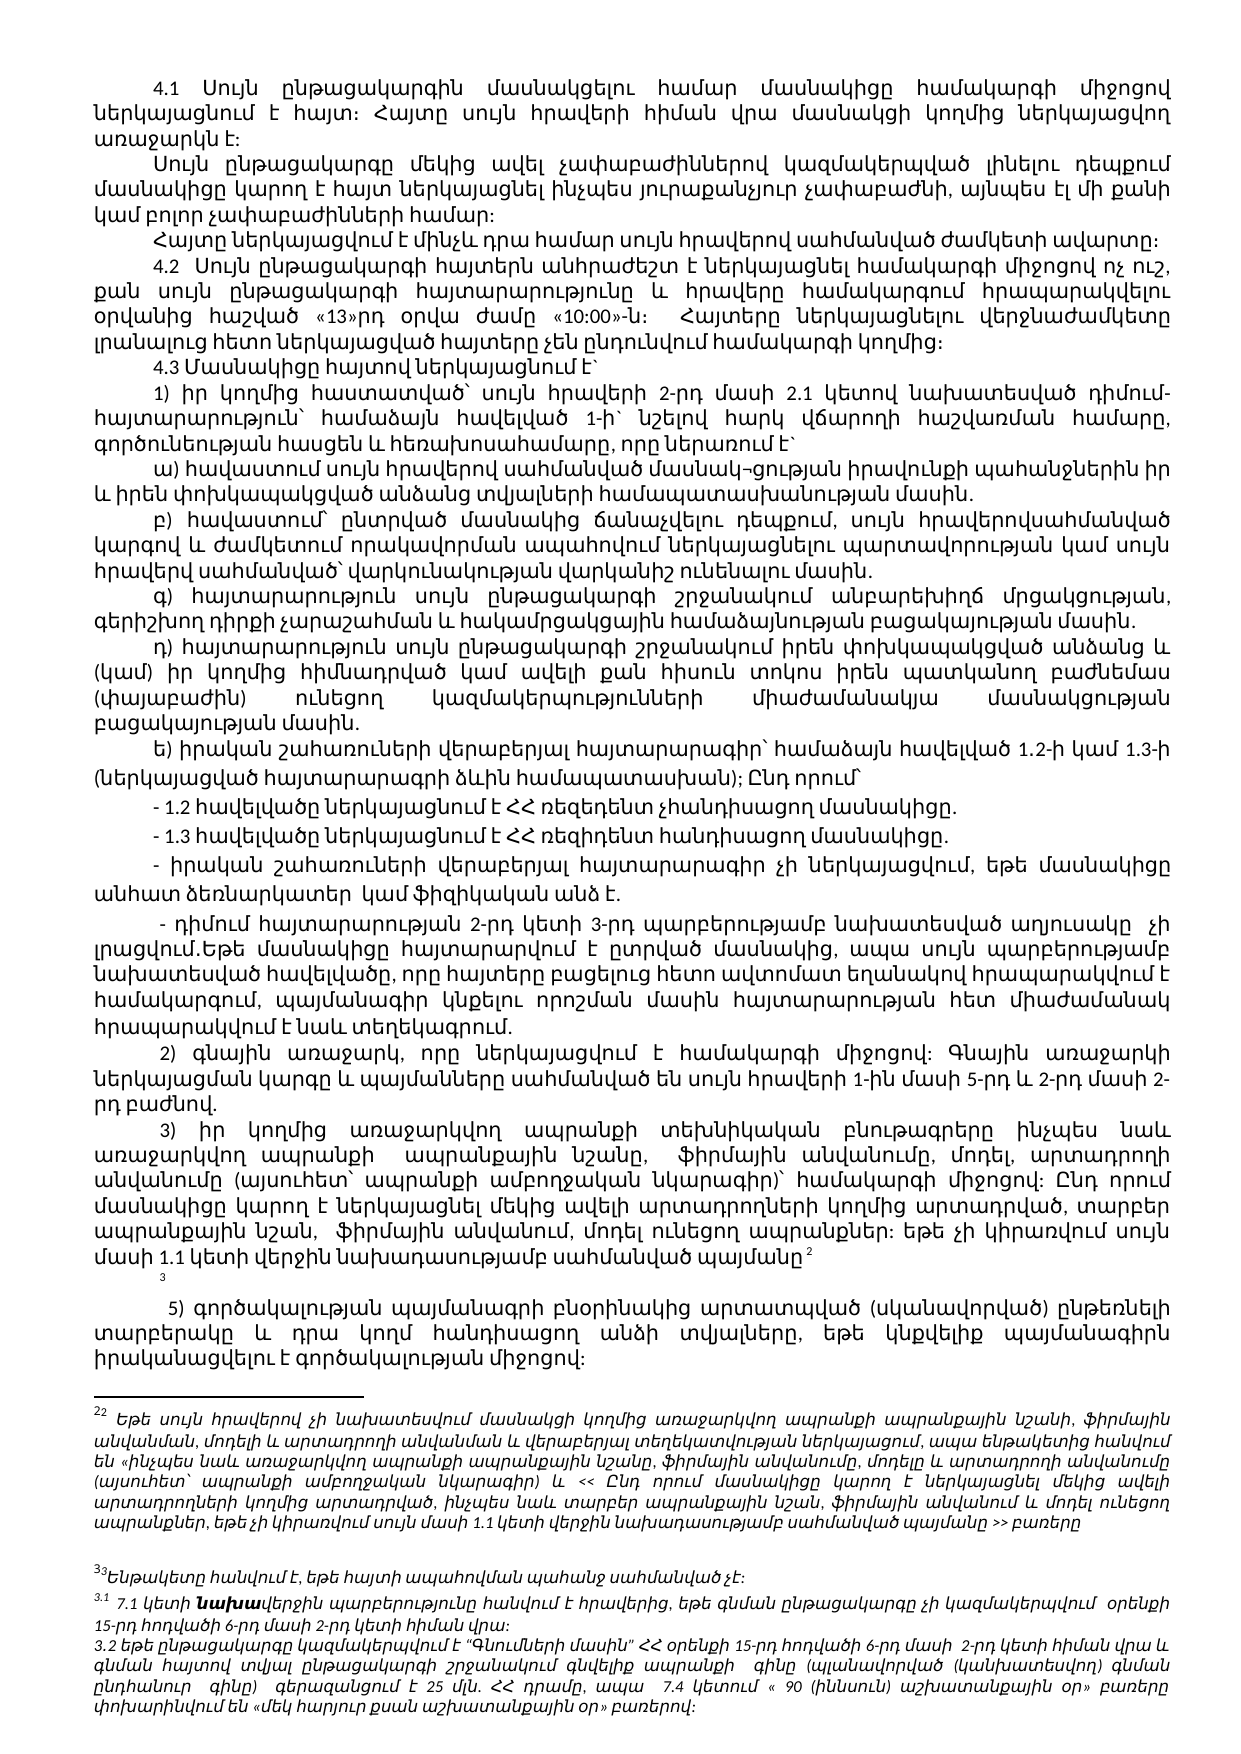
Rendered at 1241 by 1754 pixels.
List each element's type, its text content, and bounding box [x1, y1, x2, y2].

text - դիմում հայտարարության 2-րդ կետի 3-րդ պարբերությամբ նախատեսված աղյուսակը չի լրացվում․Եթե մասնակիցը հայտարարվում է ըտրված մասնակից, ապա սույն պարբերությամբ նախատեսված հավելվածը, որը հայտերը բացելուց հետո ավտոմատ եղանակով հրապարակվում է համակարգում, պայմանագիր կնքելու որոշման մասին հայտարարության հետ միաժամանակ հրապարակվում է նաև տեղեկագրում. [94, 911, 1171, 1041]
text - 1.2 հավելվածը ներկայացնում է ՀՀ ռեզեդենտ չհանդիսացող մասնակիցը. [94, 794, 1171, 819]
text ե) իրական շահառուների վերաբերյալ հայտարարագիր՝ համաձայն հավելված 1․2-ի կամ 1.3-ի (ներկայացված հայտարարագրի ձևին համապատասխան); Ընդ որում՝ [94, 736, 1171, 790]
text Հայտը ներկայացվում է մինչև դրա համար սույն հրավերով սահմանված ժամկետի ավարտը։ [94, 227, 1171, 253]
text ա) հավաստում սույն հրավերով սահմանված մասնակ¬ցության իրավունքի պահանջներին իր և իրեն փոխկապակցված անձանց տվյալների համապատասխանության մասին. [94, 456, 1171, 507]
text դ) հայտարարություն սույն ընթացակարգի շրջանակում իրեն փոխկապակցված անձանց և (կամ) իր կողմից հիմնադրված կամ ավելի քան հիսուն տոկոս իրեն պատկանող բաժնեմաս (փայաբաժին) ունեցող կազմակերպությունների միաժամանակյա մասնակցության բացակայության մասին. [94, 634, 1171, 736]
text 4.1 Սույն ընթացակարգին մասնակցելու համար մասնակիցը համակարգի միջոցով ներկայացնում է հայտ։ Հայտը սույն հրավերի հիման վրա մասնակցի կողմից ներկայացվող առաջարկն է: [94, 75, 1171, 151]
text 1) իր կողմից հաստատված՝ սույն հրավերի 2-րդ մասի 2.1 կետով նախատեսված դիմում-հայտարարություն՝ համաձայն հավելված 1-ի` նշելով հարկ վճարողի հաշվառման համարը, գործունեության հասցեն և հեռախոսահամարը, որը ներառում է` [94, 380, 1171, 456]
text 3 [94, 1269, 1171, 1295]
text Սույն ընթացակարգը մեկից ավել չափաբաժիններով կազմակերպված լինելու դեպքում մասնակիցը կարող է հայտ ներկայացնել ինչպես յուրաքանչյուր չափաբաժնի, այնպես էլ մի քանի կամ բոլոր չափաբաժինների համար: [94, 151, 1171, 227]
text 5) գործակալության պայմանագրի բնօրինակից արտատպված (սկանավորված) ընթեռնելի տարբերակը և դրա կողմ հանդիսացող անձի տվյալները, եթե կնքվելիք պայմանագիրն իրականացվելու է գործակալության միջոցով: [94, 1295, 1171, 1371]
text գ) հայտարարություն սույն ընթացակարգի շրջանակում անբարեխիղճ մրցակցության, գերիշխող դիրքի չարաշահման և հակամրցակցային համաձայնության բացակայության մասին. [94, 583, 1171, 634]
text 4.2 Սույն ընթացակարգի հայտերն անհրաժեշտ է ներկայացնել համակարգի միջոցով ոչ ուշ, քան սույն ընթացակարգի հայտարարությունը և հրավերը համակարգում հրապարակվելու օրվանից հաշված «13»րդ օրվա ժամը «10:00»-ն։ Հայտերը ներկայացնելու վերջնաժամկետը լրանալուց հետո ներկայացված հայտերը չեն ընդունվում համակարգի կողմից։ [94, 253, 1171, 354]
text 2) գնային առաջարկ, որը ներկայացվում է համակարգի միջոցով: Գնային առաջարկի ներկայացման կարգը և պայմանները սահմանված են սույն հրավերի 1-ին մասի 5-րդ և 2-րդ մասի 2-րդ բաժնով. [94, 1041, 1171, 1117]
text - 1.3 հավելվածը ներկայացնում է ՀՀ ռեզիդենտ հանդիսացող մասնակիցը. [94, 823, 1171, 849]
text 3) իր կողմից առաջարկվող ապրանքի տեխնիկական բնութագրերը ինչպես նաև առաջարկվող ապրանքի ապրանքային նշանը, ֆիրմային անվանումը, մոդել, արտադրողի անվանումը (այսուհետ՝ ապրանքի ամբողջական նկարագիր)՝ համակարգի միջոցով: Ընդ որում մասնակիցը կարող է ներկայացնել մեկից ավելի արտադրողների կողմից արտադրված, տարբեր ապրանքային նշան, ֆիրմային անվանում, մոդել ունեցող ապրանքներ: եթե չի կիրառվում սույն մասի 1.1 կետի վերջին նախադասությամբ սահմանված պայմանը 2 [94, 1117, 1171, 1269]
text 4.3 Մասնակիցը հայտով ներկայացնում է` [94, 354, 1171, 380]
text բ) հավաստում՝ ընտրված մասնակից ճանաչվելու դեպքում, սույն հրավերովսահմանված կարգով և ժամկետում որակավորման ապահովում ներկայացնելու պարտավորության կամ սույն հրավերվ սահմանված՝ վարկունակության վարկանիշ ունենալու մասին. [94, 507, 1171, 583]
text - իրական շահառուների վերաբերյալ հայտարարագիր չի ներկայացվում, եթե մասնակիցը անհատ ձեռնարկատեր կամ ֆիզիկական անձ է. [94, 852, 1171, 907]
